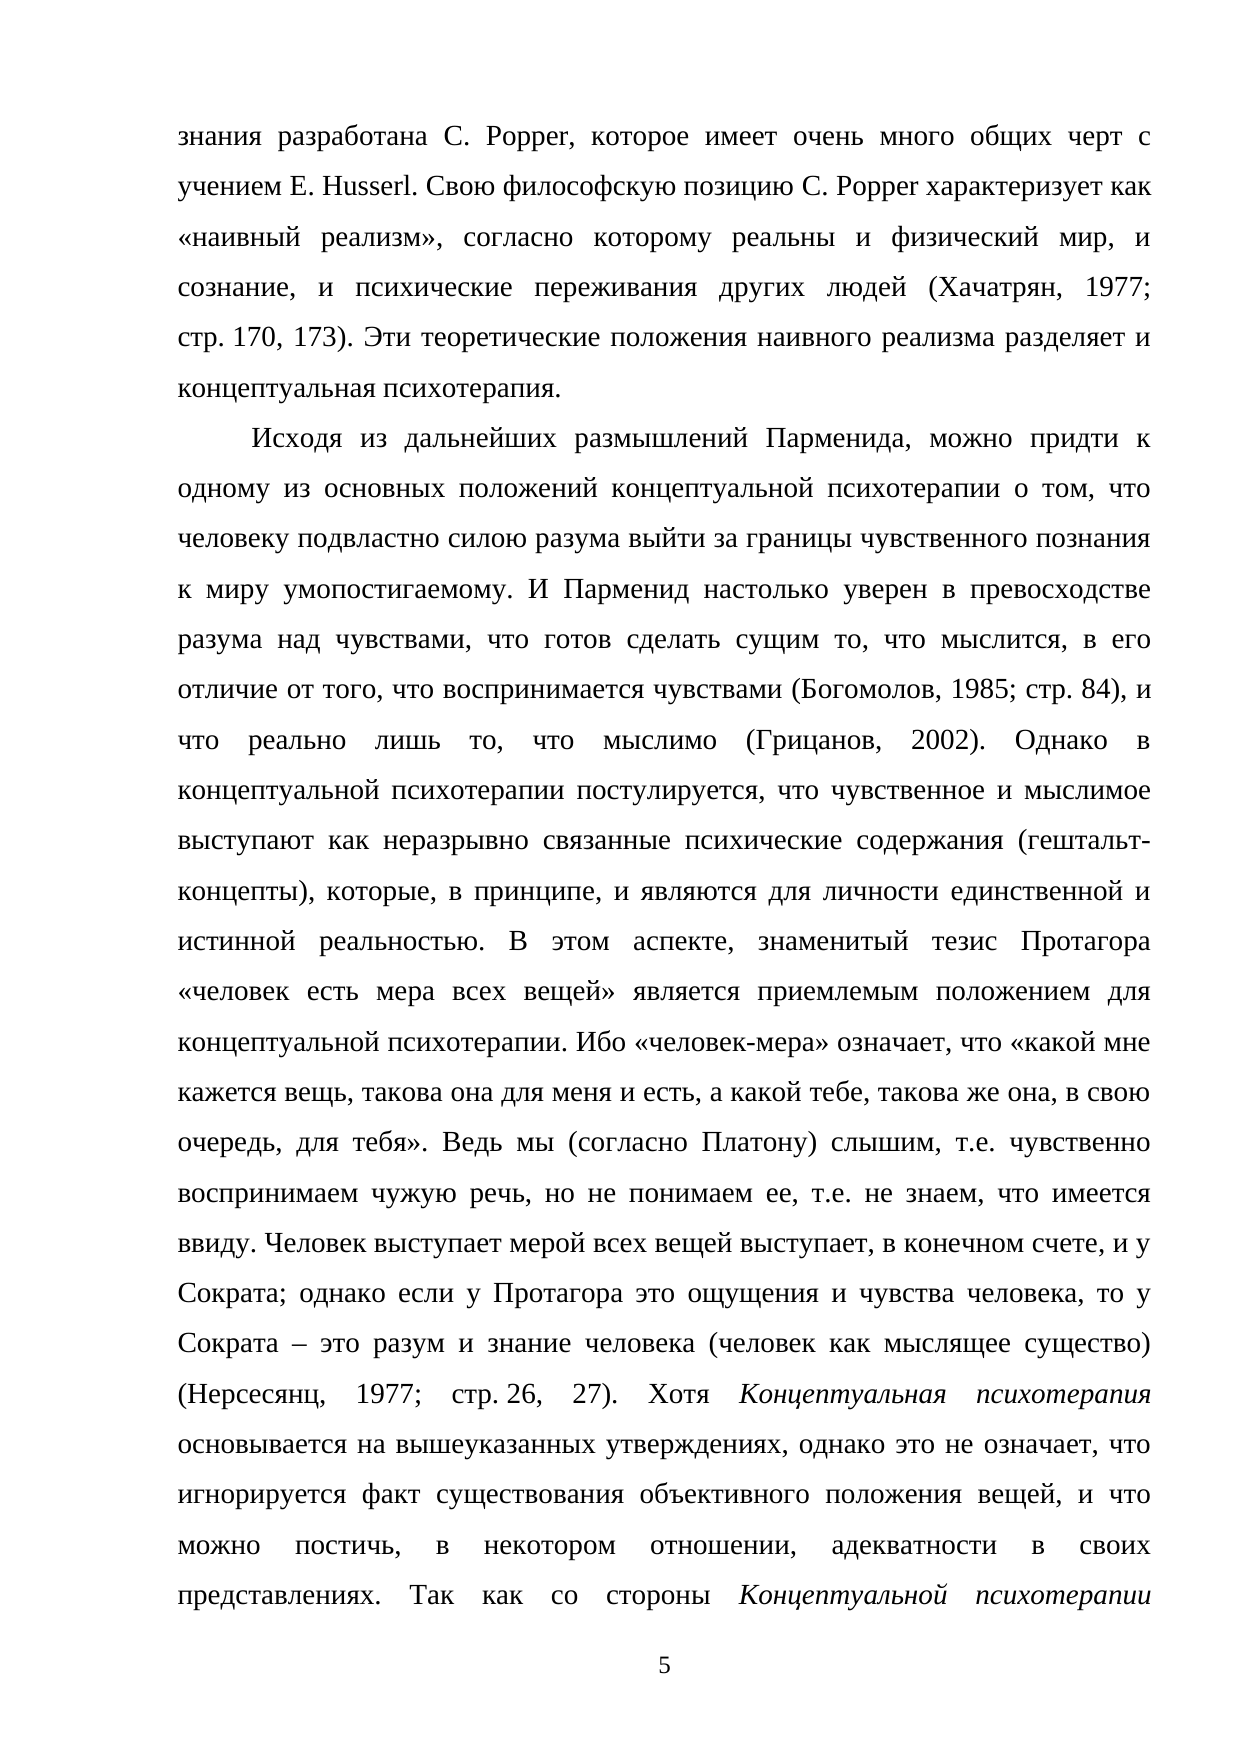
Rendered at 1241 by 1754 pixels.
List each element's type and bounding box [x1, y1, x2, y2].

text [177, 420, 1152, 1611]
text [177, 118, 1152, 403]
